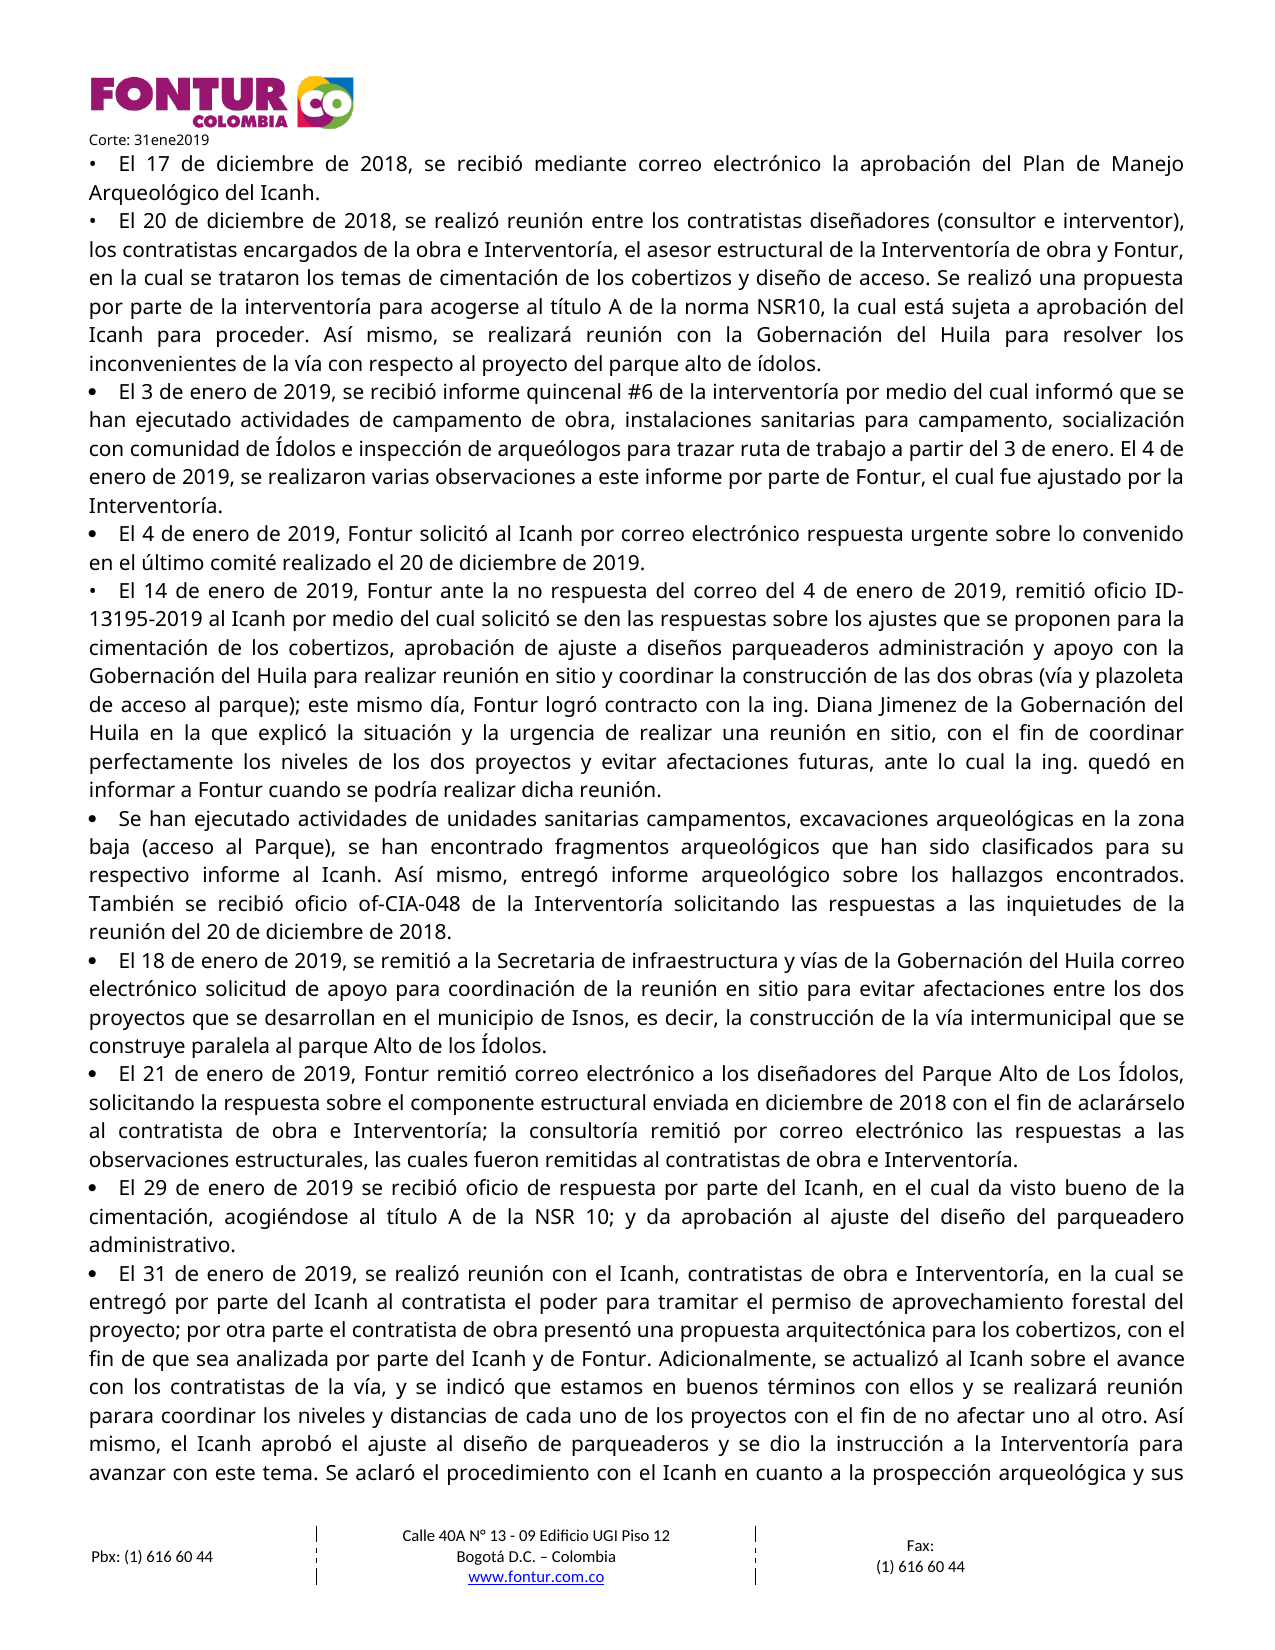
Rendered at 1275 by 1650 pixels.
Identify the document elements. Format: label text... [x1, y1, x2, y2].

list Se han ejecutado actividades de unidades sanitarias campamentos, excavaciones arqueológicas en la zona baja (acceso al Parque), se han encontrado fragmentos arqueológicos que han sido clasificados para su respectivo informe al Icanh. Así mismo, entregó informe arqueológico sobre los hallazgos encontrados. También se recibió oficio of-CIA-048 de la Interventoría solicitando las respuestas a las inquietudes de la reunión del 20 de diciembre de 2018. [89, 804, 1186, 946]
list El 21 de enero de 2019, Fontur remitió correo electrónico a los diseñadores del Parque Alto de Los Ídolos, solicitando la respuesta sobre el componente estructural enviada en diciembre de 2018 con el fin de aclarárselo al contratista de obra e Interventoría; la consultoría remitió por correo electrónico las respuestas a las observaciones estructurales, las cuales fueron remitidas al contratistas de obra e Interventoría. [89, 1059, 1186, 1173]
text • El 20 de diciembre de 2018, se realizó reunión entre los contratistas diseñadores (consultor e interventor), los contratistas encargados de la obra e Interventoría, el asesor estructural de la Interventoría de obra y Fontur, en la cual se trataron los temas de cimentación de los cobertizos y diseño de acceso. Se realizó una propuesta por parte de la interventoría para acogerse al título A de la norma NSR10, la cual está sujeta a aprobación del Icanh para proceder. Así mismo, se realizará reunión con la Gobernación del Huila para resolver los inconvenientes de la vía con respecto al proyecto del parque alto de ídolos. [89, 206, 1186, 377]
list El 14 de enero de 2019, Fontur ante la no respuesta del correo del 4 de enero de 2019, remitió oficio ID-13195-2019 al Icanh por medio del cual solicitó se den las respuestas sobre los ajustes que se proponen para la cimentación de los cobertizos, aprobación de ajuste a diseños parqueaderos administración y apoyo con la Gobernación del Huila para realizar reunión en sitio y coordinar la construcción de las dos obras (vía y plazoleta de acceso al parque); este mismo día, Fontur logró contracto con la ing. Diana Jimenez de la Gobernación del Huila en la que explicó la situación y la urgencia de realizar una reunión en sitio, con el fin de coordinar perfectamente los niveles de los dos proyectos y evitar afectaciones futuras, ante lo cual la ing. quedó en informar a Fontur cuando se podría realizar dicha reunión. [89, 576, 1186, 804]
list El 4 de enero de 2019, Fontur solicitó al Icanh por correo electrónico respuesta urgente sobre lo convenido en el último comité realizado el 20 de diciembre de 2019. [89, 519, 1186, 576]
list El 18 de enero de 2019, se remitió a la Secretaria de infraestructura y vías de la Gobernación del Huila correo electrónico solicitud de apoyo para coordinación de la reunión en sitio para evitar afectaciones entre los dos proyectos que se desarrollan en el municipio de Isnos, es decir, la construcción de la vía intermunicipal que se construye paralela al parque Alto de los Ídolos. [89, 946, 1186, 1059]
list El 29 de enero de 2019 se recibió oficio de respuesta por parte del Icanh, en el cual da visto bueno de la cimentación, acogiéndose al título A de la NSR 10; y da aprobación al ajuste del diseño del parqueadero administrativo. [89, 1173, 1186, 1259]
text • El 17 de diciembre de 2018, se recibió mediante correo electrónico la aprobación del Plan de Manejo Arqueológico del Icanh. [89, 149, 1186, 206]
picture [88, 73, 355, 130]
list El 3 de enero de 2019, se recibió informe quincenal #6 de la interventoría por medio del cual informó que se han ejecutado actividades de campamento de obra, instalaciones sanitarias para campamento, socialización con comunidad de Ídolos e inspección de arqueólogos para trazar ruta de trabajo a partir del 3 de enero. El 4 de enero de 2019, se realizaron varias observaciones a este informe por parte de Fontur, el cual fue ajustado por la Interventoría. [89, 377, 1186, 519]
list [89, 1259, 1186, 1486]
